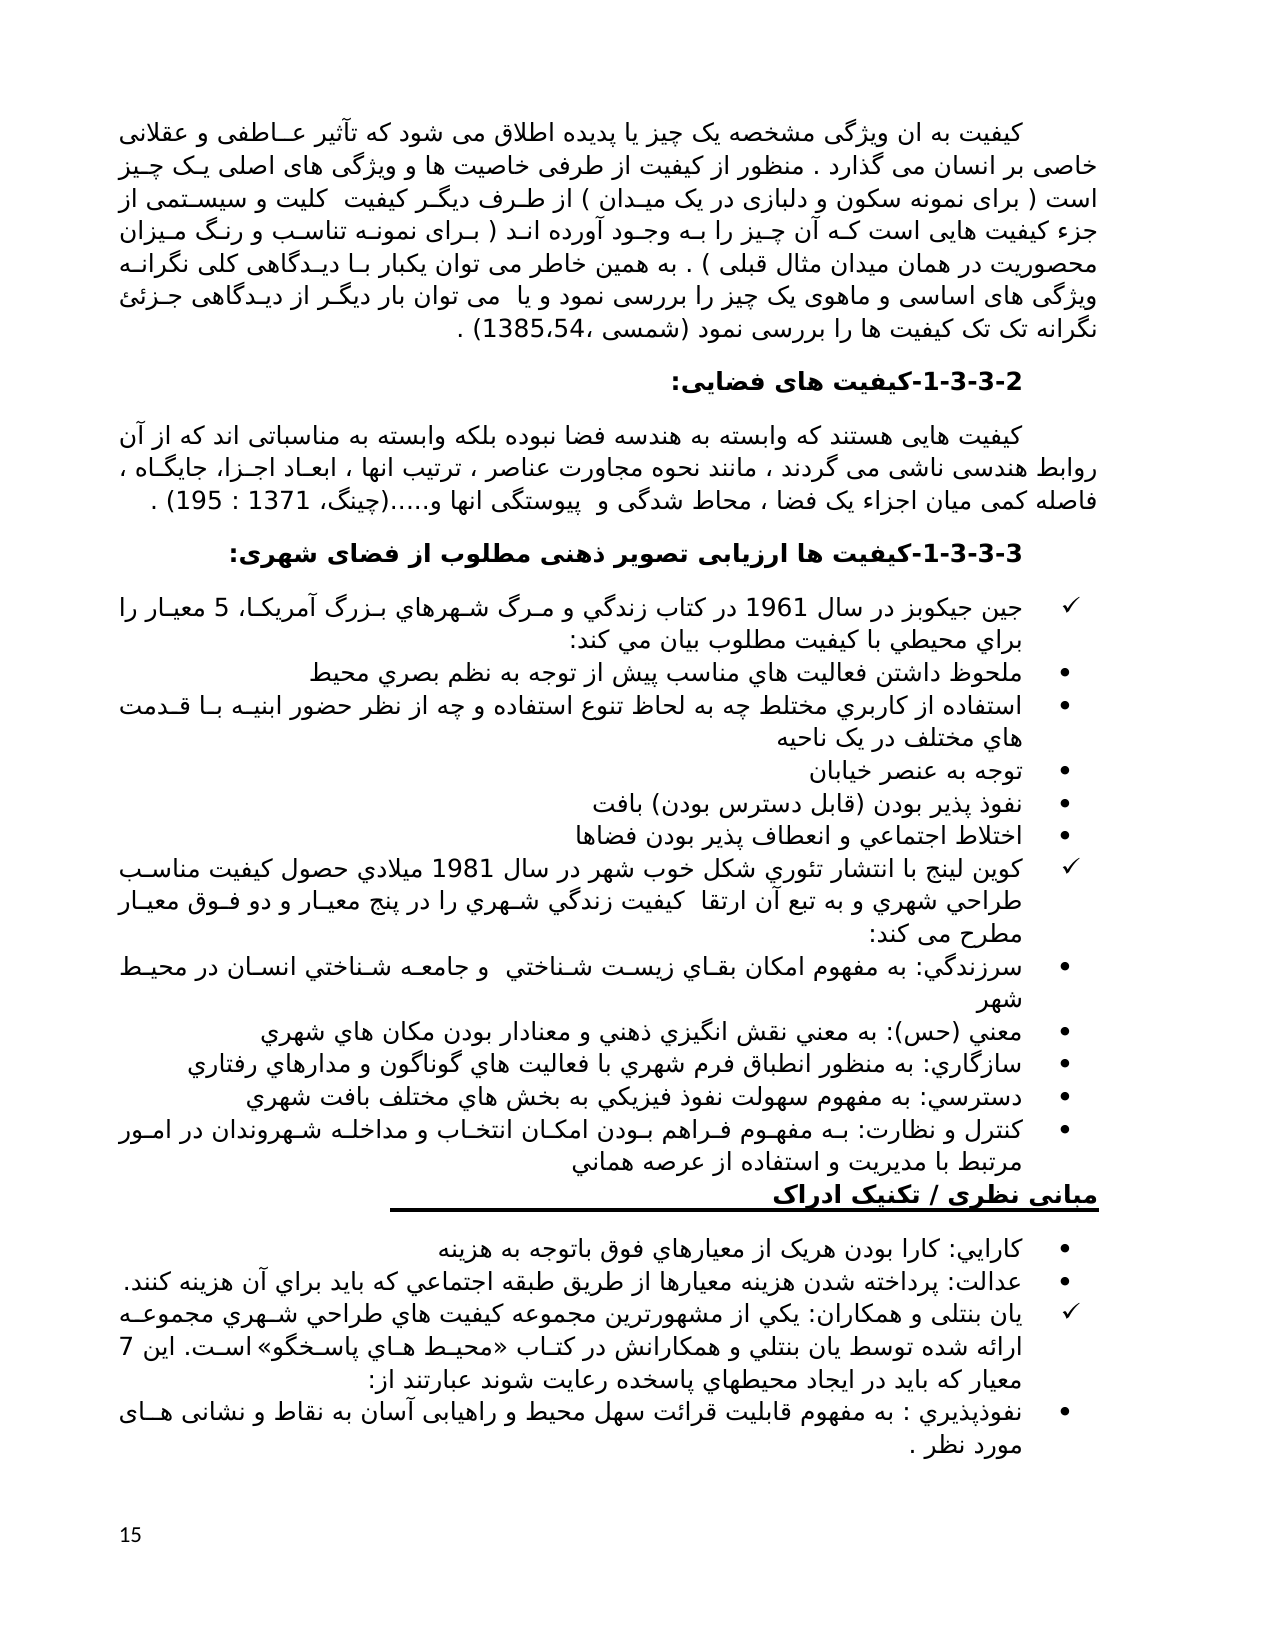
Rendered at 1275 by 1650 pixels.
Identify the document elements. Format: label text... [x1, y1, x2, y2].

text مبانی نظری / تکنیک ادراک [118, 1180, 1098, 1209]
list دسترسي: به مفهوم سهولت نفوذ فيزيکي به بخش هاي مختلف بافت شهري [118, 1082, 1061, 1111]
list کوين لينج با انتشار تئوري شکل خوب شهر در سال 1981 ميلادي حصول کيفيت مناسب طراحي شهري و به تبع آن ارتقا کيفيت زندگي شهري را در پنج معيار و دو فوق معيار مطرح می کند: [118, 854, 1061, 948]
list توجه به عنصر خيابان [118, 756, 1061, 785]
list اختلاط اجتماعي و انعطاف پذير بودن فضاها [118, 821, 1061, 851]
list کنترل و نظارت: به مفهوم فراهم بودن امکان انتخاب و مداخله شهروندان در امور مرتبط با مديريت و استفاده از عرصه هماني [118, 1115, 1061, 1177]
list نفوذپذيري : به مفهوم قابلیت قرائت سهل محیط و راهیابی آسان به نقاط و نشانی های مورد نظر . [118, 1397, 1061, 1459]
list جين جيکوبز در سال 1961 در کتاب زندگي و مرگ شهرهاي بزرگ آمريکا، 5 معيار را براي محيطي با کيفيت مطلوب بيان مي کند: [118, 593, 1061, 655]
list سرزندگي: به مفهوم امکان بقاي زيست شناختي و جامعه شناختي انسان در محيط شهر [118, 952, 1061, 1013]
list ملحوظ داشتن فعاليت هاي مناسب پيش از توجه به نظم بصري محيط [118, 658, 1061, 687]
list استفاده از کاربري مختلط چه به لحاظ تنوع استفاده و چه از نظر حضور ابنيه با قدمت هاي مختلف در يک ناحيه [118, 691, 1061, 753]
list عدالت: پرداخته شدن هزينه معيارها از طريق طبقه اجتماعي که بايد براي آن هزينه کنند. [118, 1267, 1061, 1296]
list سازگاري: به منظور انطباق فرم شهري با فعاليت هاي گوناگون و مدارهاي رفتاري [118, 1049, 1061, 1079]
list یان بنتلی و همکاران: يکي از مشهورترين مجموعه کيفيت هاي طراحي شهري مجموعه ارائه شده توسط يان بنتلي و همکارانش در کتاب «محيط هاي پاسخگو» است. اين 7 معيار که بايد در ايجاد محيطهاي پاسخده رعايت شوند عبارتند از: [118, 1299, 1061, 1394]
list معني (حس): به معني نقش انگيزي ذهني و معنادار بودن مکان هاي شهري [118, 1017, 1061, 1046]
text 1-3-3-2-کیفیت های فضایی: [118, 368, 1098, 397]
list کارايي: کارا بودن هريک از معيارهاي فوق باتوجه به هزينه [118, 1234, 1061, 1263]
text کیفیت به ان ویژگی مشخصه یک چیز یا پدیده اطلاق می شود که تآثیر عاطفی و عقلانی خاصی بر انسان می گذارد . منظور از کیفیت از طرفی خاصیت ها و ویژگی های اصلی یک چیز است ( برای نمونه سکون و دلبازی در یک میدان ) از طرف دیگر کیفیت کلیت و سیستمی از جزء کیفیت هایی است که آن چیز را به وجود آورده اند ( برای نمونه تناسب و رنگ میزان محصوریت در همان میدان مثال قبلی ) . به همین خاطر می توان یکبار با دیدگاهی کلی نگرانه ویژگی های اساسی و ماهوی یک چیز را بررسی نمود و یا می توان بار دیگر از دیدگاهی جزئئ نگرانه تک تک کیفیت ها را بررسی نمود (شمسی ،1385،54) . [118, 118, 1098, 343]
text کیفیت هایی هستند که وابسته به هندسه فضا نبوده بلکه وابسته به مناسباتی اند که از آن روابط هندسی ناشی می گردند ، مانند نحوه مجاورت عناصر ، ترتیب انها ، ابعاد اجزا، جایگاه ، فاصله کمی میان اجزاء یک فضا ، محاط شدگی و پیوستگی انها و.....(چینگ، 1371 : 195) . [118, 421, 1098, 515]
list نفوذ پذير بودن (قابل دسترس بودن) بافت [118, 789, 1061, 818]
text 1-3-3-3-کیفیت ها ارزیابی تصویر ذهنی مطلوب از فضای شهری: [118, 540, 1098, 569]
